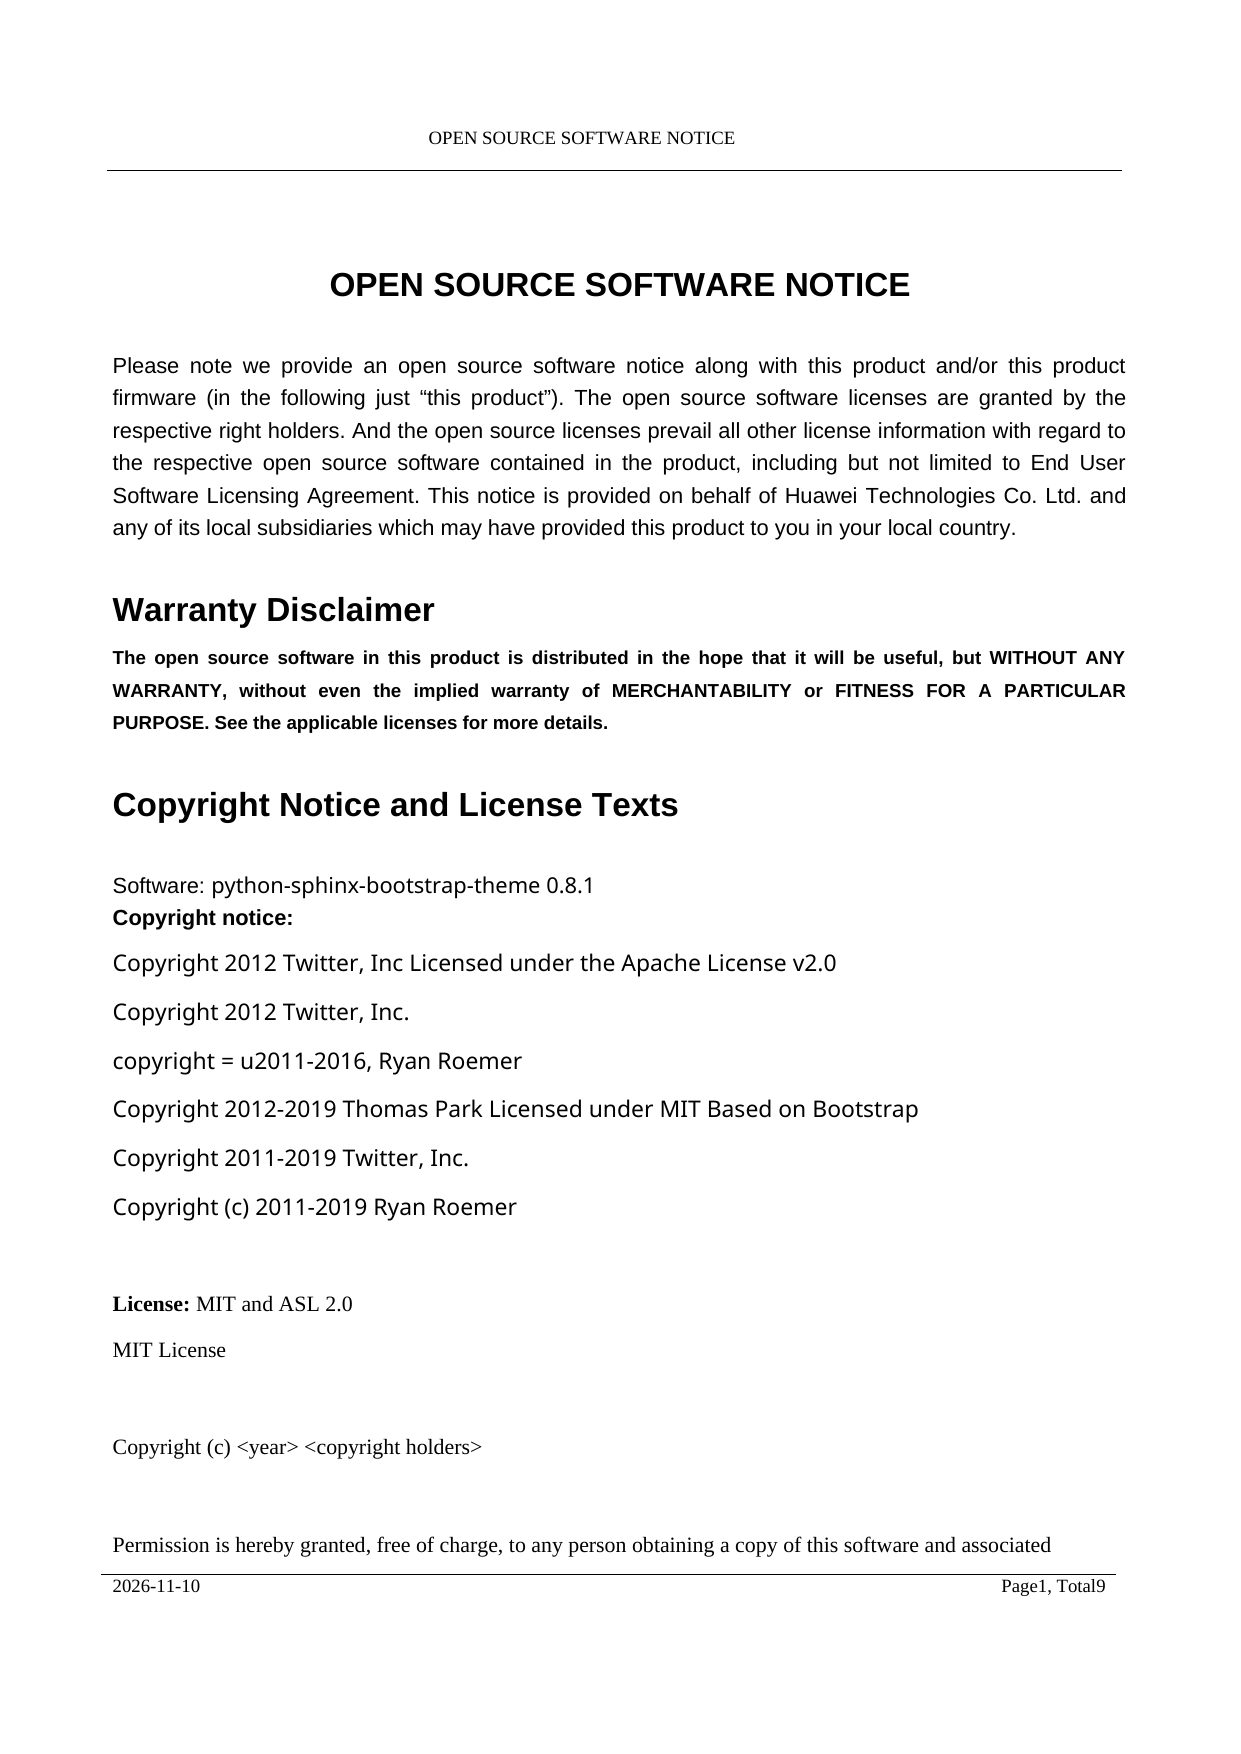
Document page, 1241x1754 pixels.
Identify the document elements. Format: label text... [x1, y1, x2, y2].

text Warranty Disclaimer [112, 576, 1128, 641]
text Copyright 2012 Twitter, Inc Licensed under the Apache License v2.0 Copyright 2012 Twitter, Inc. copyright = u2011-2016, Ryan Roemer Copyright 2012-2019 Thomas Park Licensed under MIT Based on Bootstrap Copyright 2011-2019 Twitter, Inc. Copyright (c) 2011-2019 Ryan Roemer [112, 947, 1128, 1272]
text Software: python-sphinx-bootstrap-theme 0.8.1 [112, 869, 1128, 901]
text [112, 1333, 1128, 1560]
text Please note we provide an open source software notice along with this product and/or this product firmware (in the following just “this product”). The open source software licenses are granted by the respective right holders. And the open source licenses prevail all other license information with regard to the respective open source software contained in the product, including but not limited to End User Software Licensing Agreement. This notice is provided on behalf of Huawei Technologies Co. Ltd. and any of its local subsidiaries which may have provided this product to you in your local country. [112, 349, 1128, 544]
text License: MIT and ASL 2.0 [112, 1288, 1128, 1320]
text The open source software in this product is distributed in the hope that it will be useful, but WITHOUT ANY WARRANTY, without even the implied warranty of MERCHANTABILITY or FITNESS FOR A PARTICULAR PURPOSE. See the applicable licenses for more details. [112, 641, 1128, 739]
text OPEN SOURCE SOFTWARE NOTICE [112, 251, 1128, 316]
text Copyright notice: [112, 901, 1128, 934]
text Copyright Notice and License Texts [112, 771, 1128, 836]
